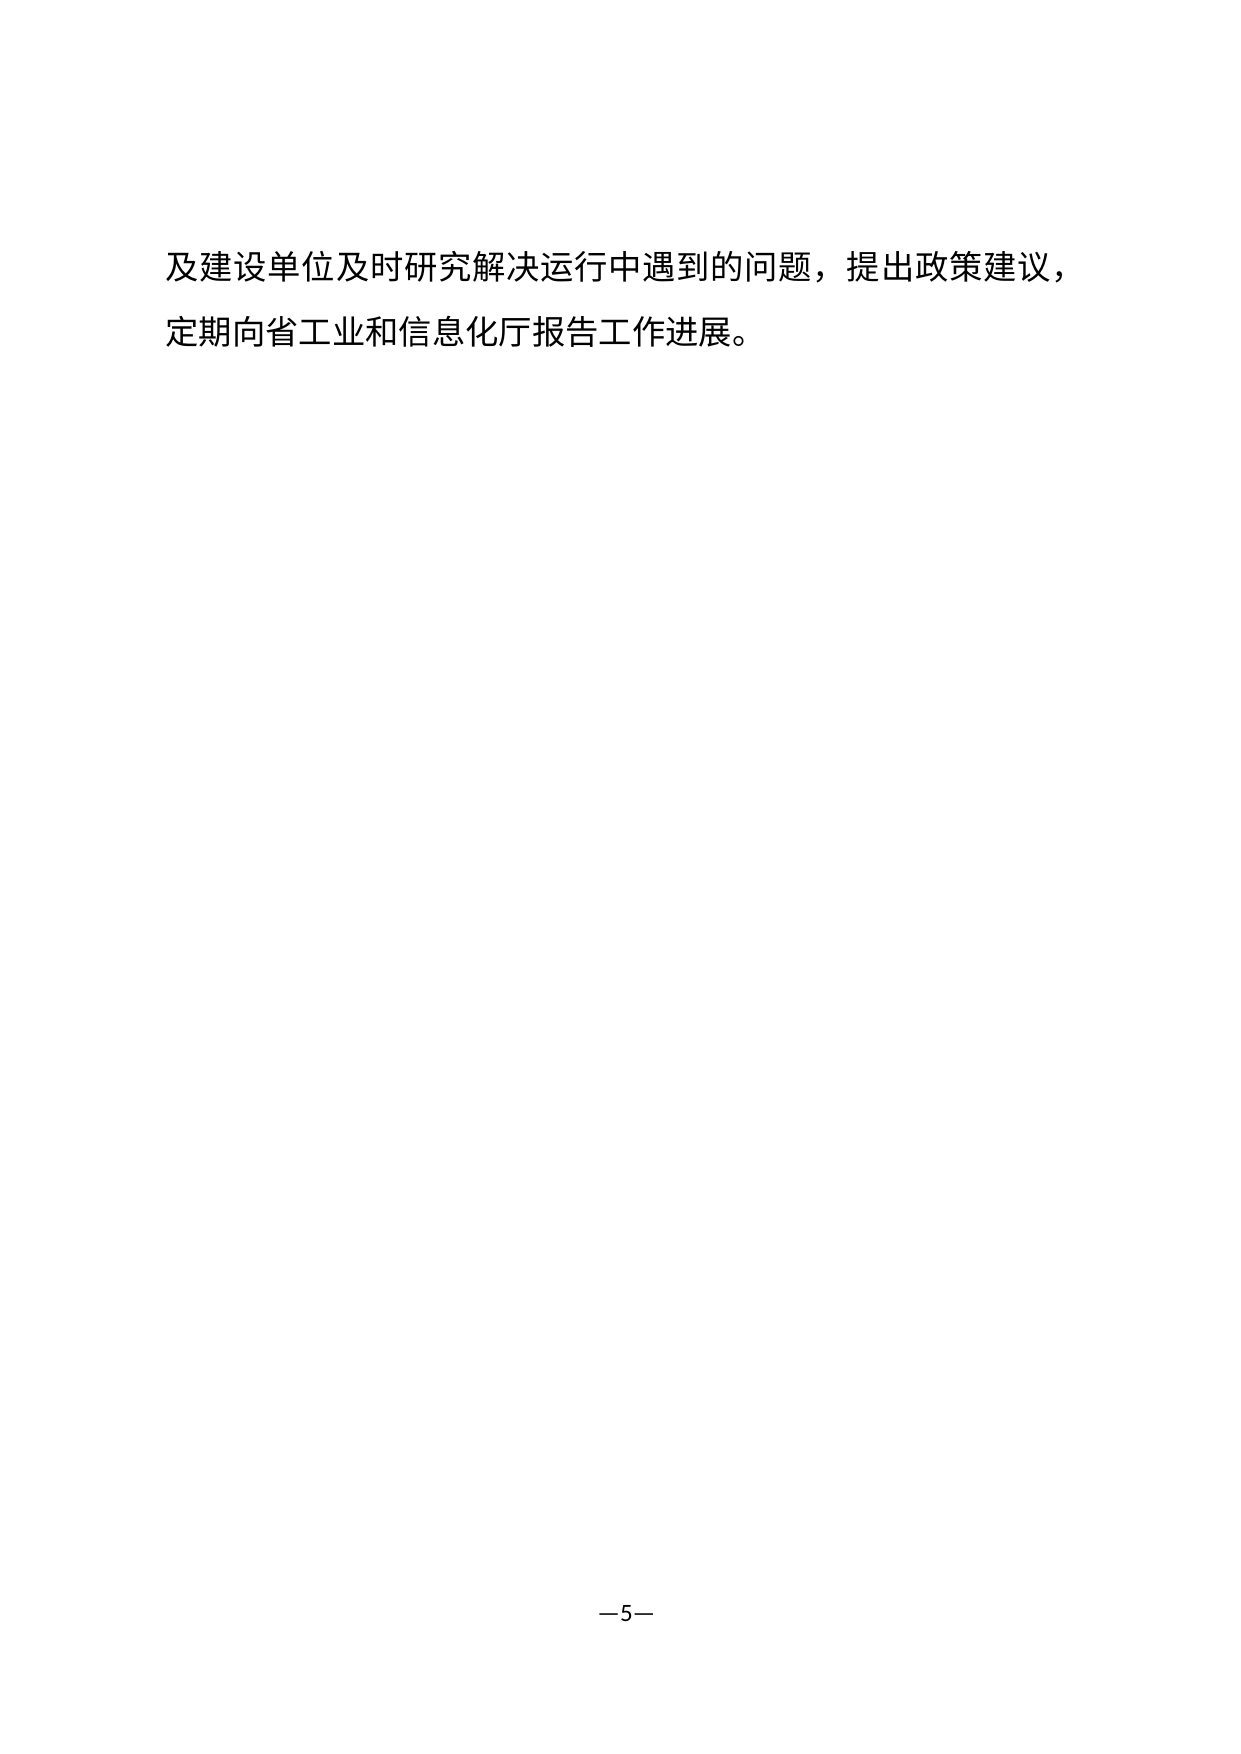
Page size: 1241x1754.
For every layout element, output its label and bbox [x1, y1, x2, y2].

text [165, 233, 1087, 363]
